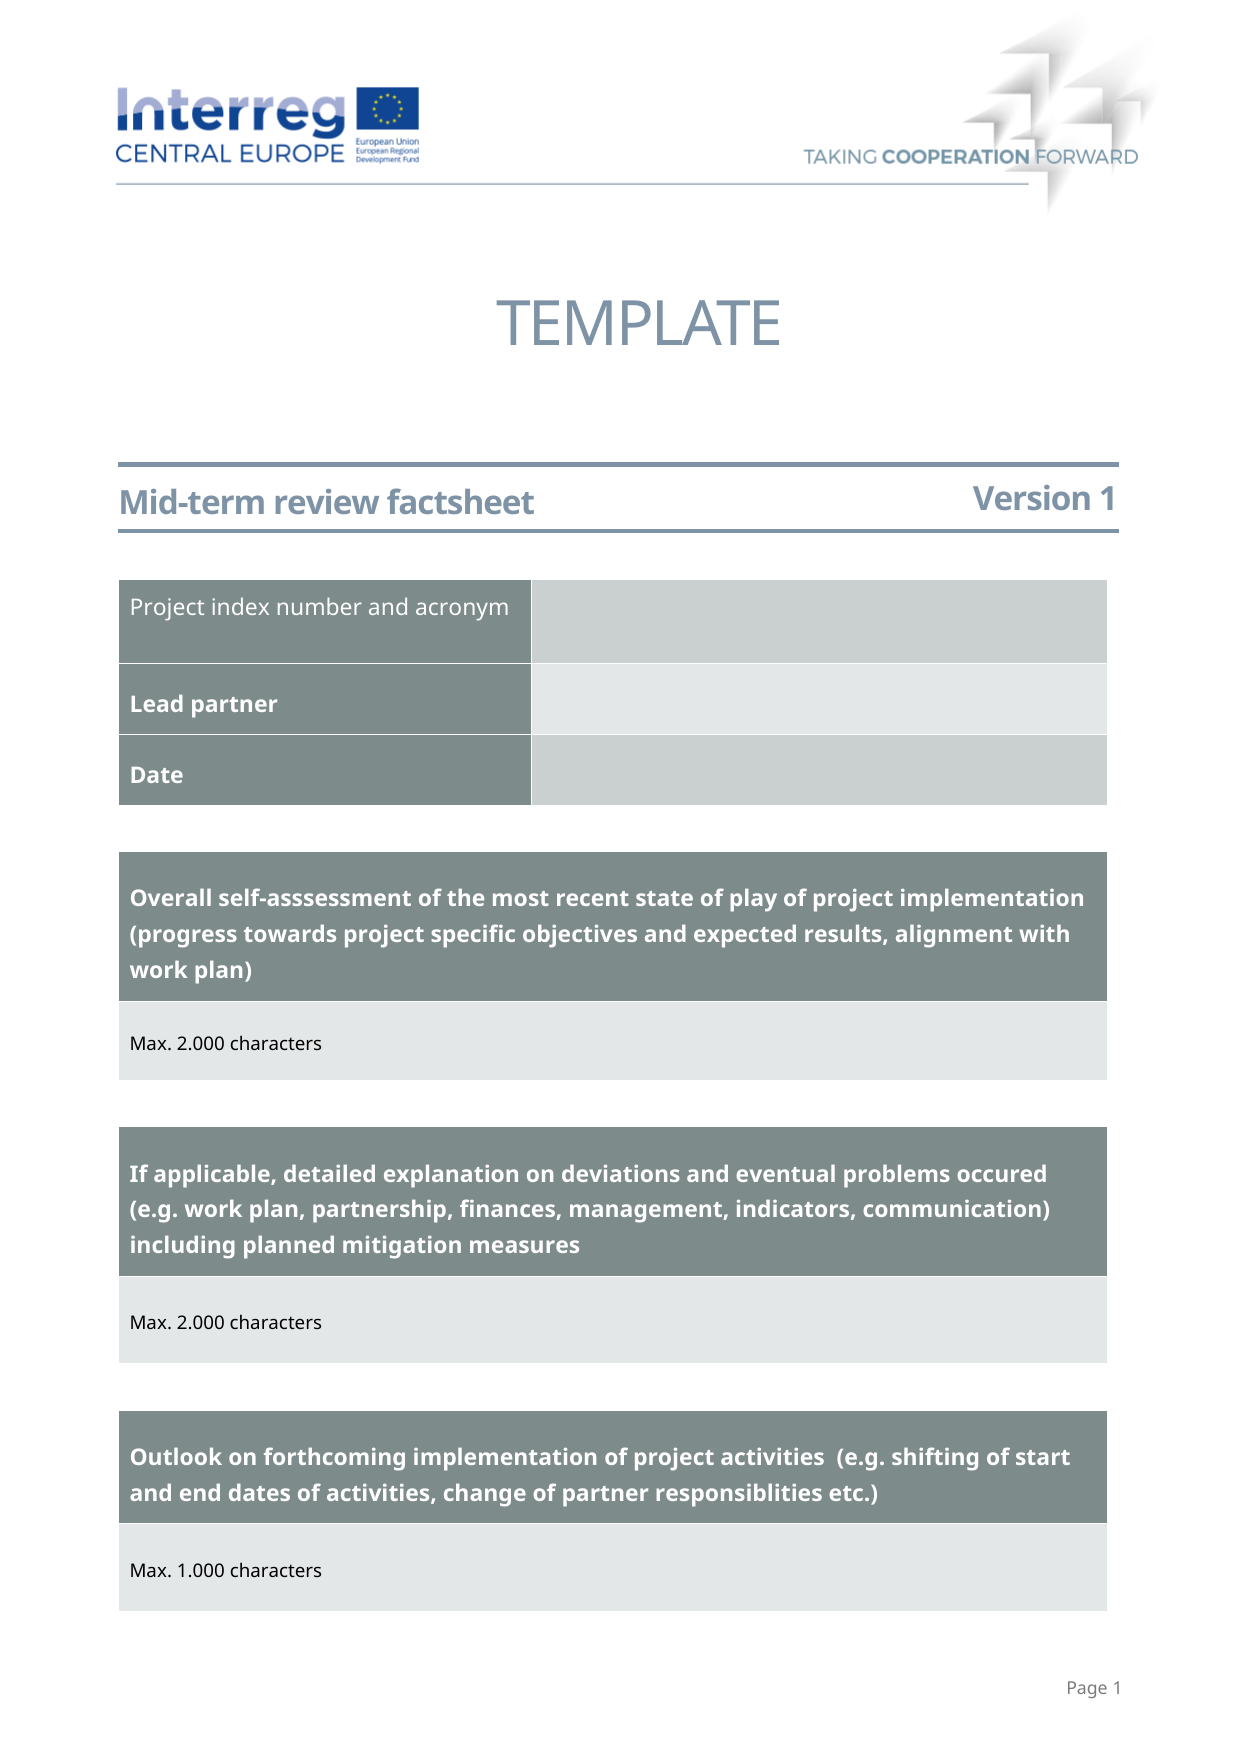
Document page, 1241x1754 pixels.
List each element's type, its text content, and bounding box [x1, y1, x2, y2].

table_cell Max. 2.000 characters [119, 1277, 1107, 1363]
table_header Project index number and acronym [119, 580, 531, 663]
table_header Outlook on forthcoming implementation of project activities (e.g. shifting of start and end dates of activities, change of partner responsiblities etc.) [119, 1411, 1107, 1523]
table_cell Lead partner [119, 664, 531, 734]
table_header Overall self-asssessment of the most recent state of play of project implementation (progress towards project specific objectives and expected results, alignment with work plan) [119, 852, 1107, 1001]
table_cell Date [119, 735, 531, 805]
table_header If applicable, detailed explanation on deviations and eventual problems occured (e.g. work plan, partnership, finances, management, indicators, communication) including planned mitigation measures [119, 1127, 1107, 1276]
table_cell [532, 664, 1107, 734]
table_cell Max. 1.000 characters [119, 1524, 1107, 1611]
table_header [532, 580, 1107, 663]
picture [54, 1, 1190, 238]
table_cell [532, 735, 1107, 805]
table_cell Max. 2.000 characters [119, 1002, 1107, 1080]
